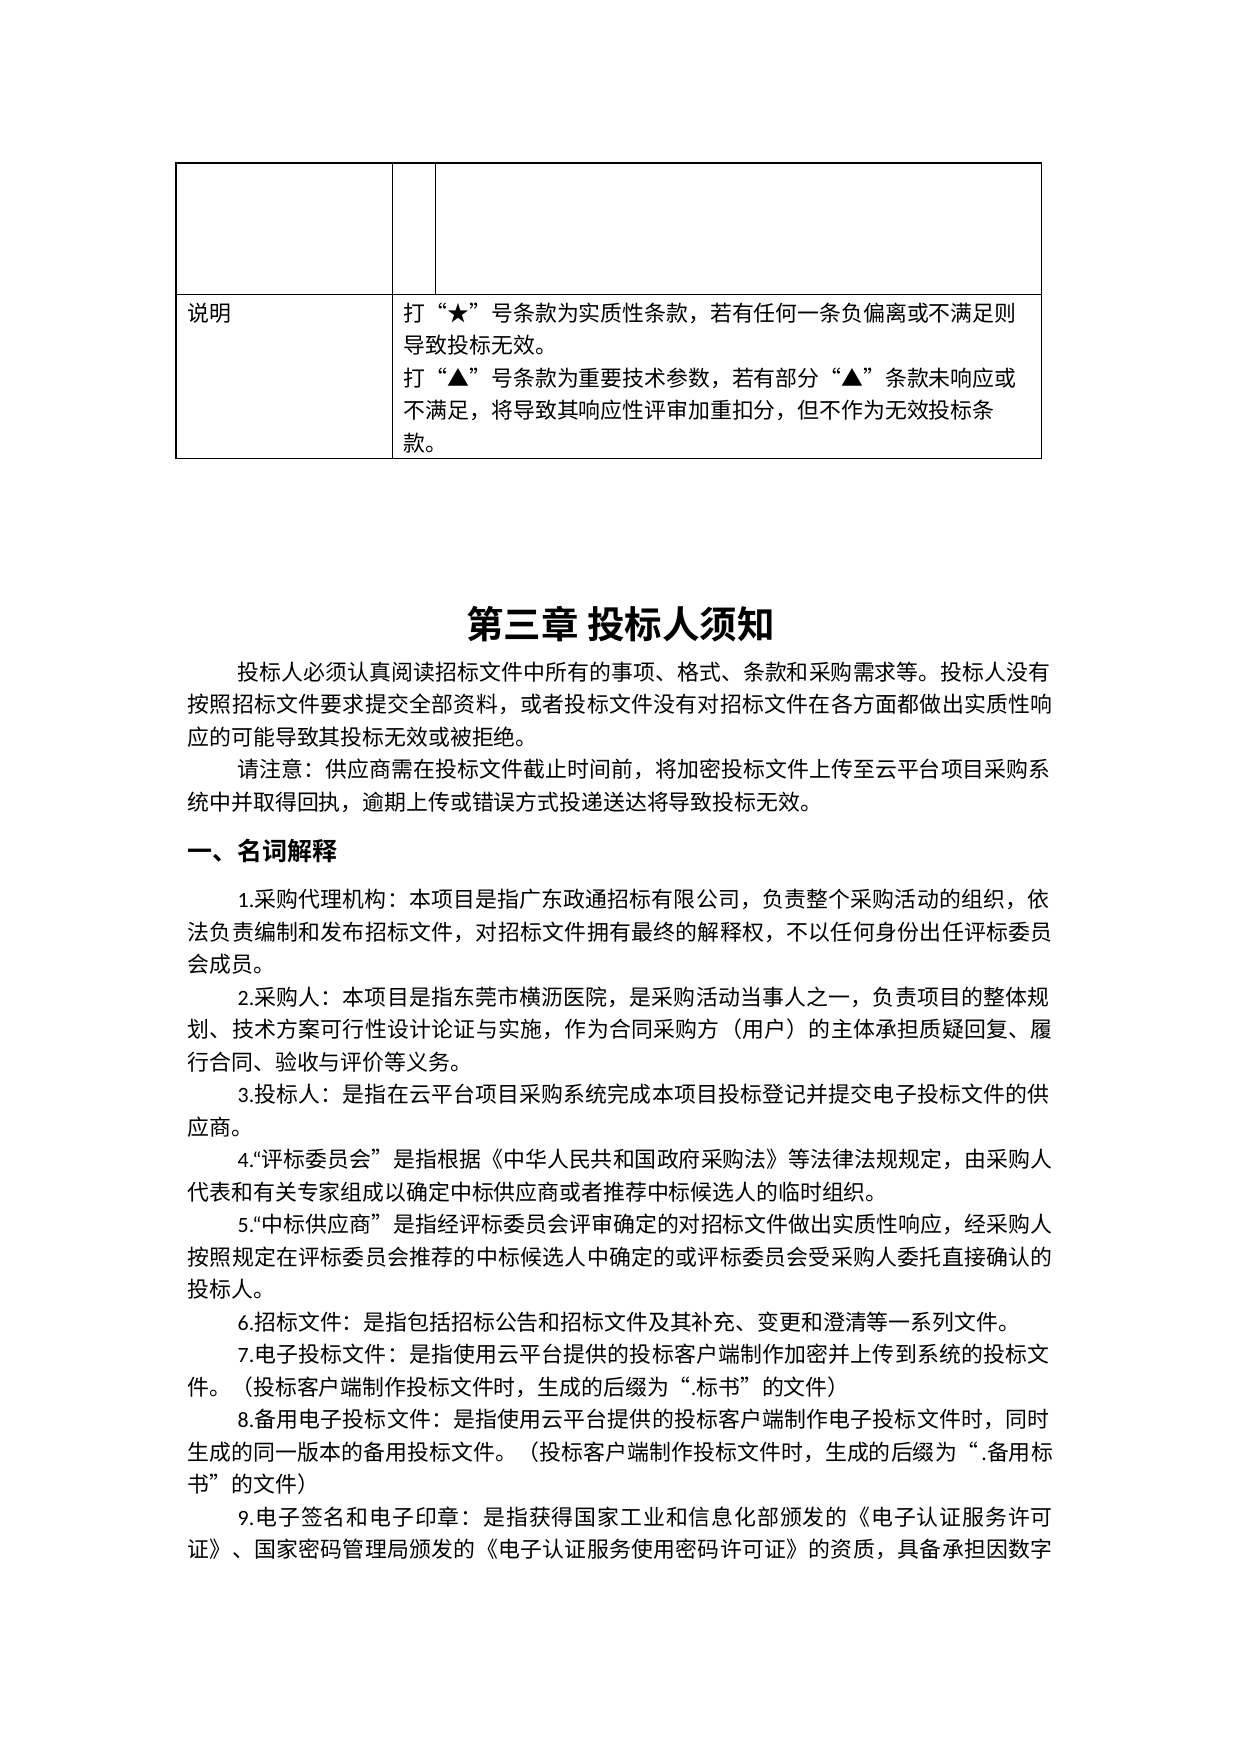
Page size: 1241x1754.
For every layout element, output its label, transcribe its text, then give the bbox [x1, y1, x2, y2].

table_cell [177, 164, 392, 293]
table_cell 打“★”号条款为实质性条款，若有任何一条负偏离或不满足则导致投标无效。 打“▲”号条款为重要技术参数，若有部分“▲”条款未响应或不满足，将导致其响应性评审加重扣分，但不作为无效投标条款。 [393, 295, 1041, 458]
text 4.“评标委员会”是指根据《中华人民共和国政府采购法》等法律法规规定，由采购人代表和有关专家组成以确定中标供应商或者推荐中标候选人的临时组织。 [187, 1142, 1053, 1207]
text 一、名词解释 [187, 817, 1053, 882]
text 投标人必须认真阅读招标文件中所有的事项、格式、条款和采购需求等。投标人没有按照招标文件要求提交全部资料，或者投标文件没有对招标文件在各方面都做出实质性响应的可能导致其投标无效或被拒绝。 [187, 654, 1053, 752]
table_cell 说明 [177, 295, 392, 458]
text 2.采购人：本项目是指东莞市横沥医院，是采购活动当事人之一，负责项目的整体规划、技术方案可行性设计论证与实施，作为合同采购方（用户）的主体承担质疑回复、履行合同、验收与评价等义务。 [187, 979, 1053, 1077]
text 7.电子投标文件：是指使用云平台提供的投标客户端制作加密并上传到系统的投标文件。（投标客户端制作投标文件时，生成的后缀为“.标书”的文件） [187, 1337, 1053, 1402]
text 第三章 投标人须知 [187, 589, 1053, 654]
table_cell 1 [393, 164, 435, 293]
text 8.备用电子投标文件：是指使用云平台提供的投标客户端制作电子投标文件时，同时生成的同一版本的备用投标文件。（投标客户端制作投标文件时，生成的后缀为“.备用标书”的文件） [187, 1402, 1053, 1499]
text 6.招标文件：是指包括招标公告和招标文件及其补充、变更和澄清等一系列文件。 [187, 1304, 1053, 1337]
text 请注意：供应商需在投标文件截止时间前，将加密投标文件上传至云平台项目采购系统中并取得回执，逾期上传或错误方式投递送达将导致投标无效。 [187, 752, 1053, 817]
text 1.采购代理机构：本项目是指广东政通招标有限公司，负责整个采购活动的组织，依法负责编制和发布招标文件，对招标文件拥有最终的解释权，不以任何身份出任评标委员会成员。 [187, 882, 1053, 979]
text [187, 1499, 1053, 1564]
text 3.投标人：是指在云平台项目采购系统完成本项目投标登记并提交电子投标文件的供应商。 [187, 1077, 1053, 1142]
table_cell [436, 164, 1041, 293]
text 5.“中标供应商”是指经评标委员会评审确定的对招标文件做出实质性响应，经采购人按照规定在评标委员会推荐的中标候选人中确定的或评标委员会受采购人委托直接确认的投标人。 [187, 1207, 1053, 1304]
